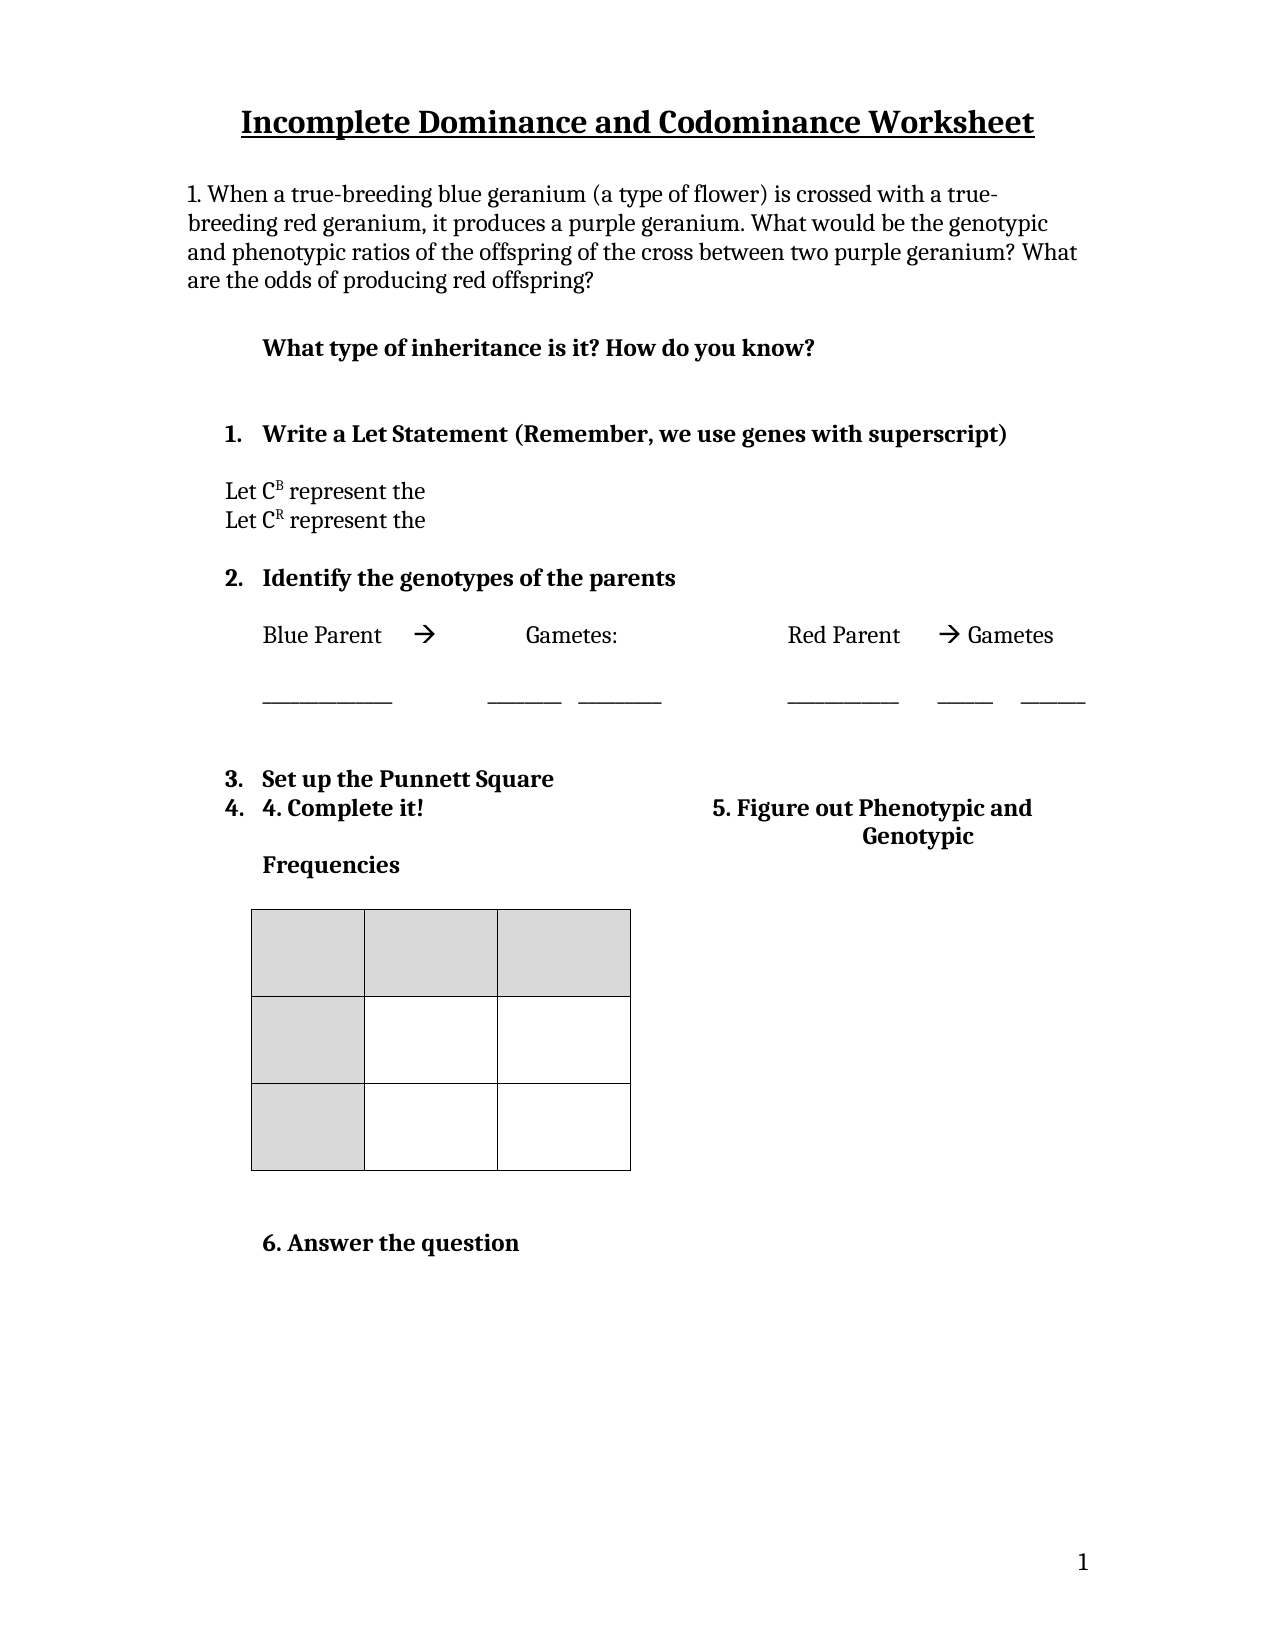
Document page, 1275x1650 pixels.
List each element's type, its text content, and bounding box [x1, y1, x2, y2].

text What type of inheritance is it? How do you know? [187, 333, 1087, 362]
text Blue Parent Gametes: Red Parent Gametes [262, 621, 1087, 678]
list Write a Let Statement (Remember, we use genes with superscript) [225, 420, 1087, 448]
table_cell [365, 1084, 497, 1170]
table_header [365, 910, 497, 996]
table_cell [498, 1084, 630, 1170]
text 1. When a true-breeding blue geranium (a type of flower) is crossed with a true-breeding red geranium, it produces a purple geranium. What would be the genotypic and phenotypic ratios of the offspring of the cross between two purple geranium? What are the odds of producing red offspring? [187, 180, 1087, 295]
text ______________ ________ _________ ____________ ______ _______ [262, 678, 1087, 707]
list 4. Complete it! 5. Figure out Phenotypic and Genotypic Frequencies [225, 793, 1087, 880]
table_header [498, 910, 630, 996]
table_cell [252, 1084, 364, 1170]
table_header [252, 910, 364, 996]
text Incomplete Dominance and Codominance Worksheet [187, 103, 1087, 142]
list Set up the Punnett Square [225, 765, 1087, 793]
list 6. Answer the question [262, 1229, 1087, 1258]
table_cell [498, 997, 630, 1083]
text Let CR represent the [225, 506, 1087, 535]
table_cell [365, 997, 497, 1083]
list Identify the genotypes of the parents [225, 563, 1087, 592]
text Let CB represent the [225, 477, 1087, 506]
table_cell [252, 997, 364, 1083]
